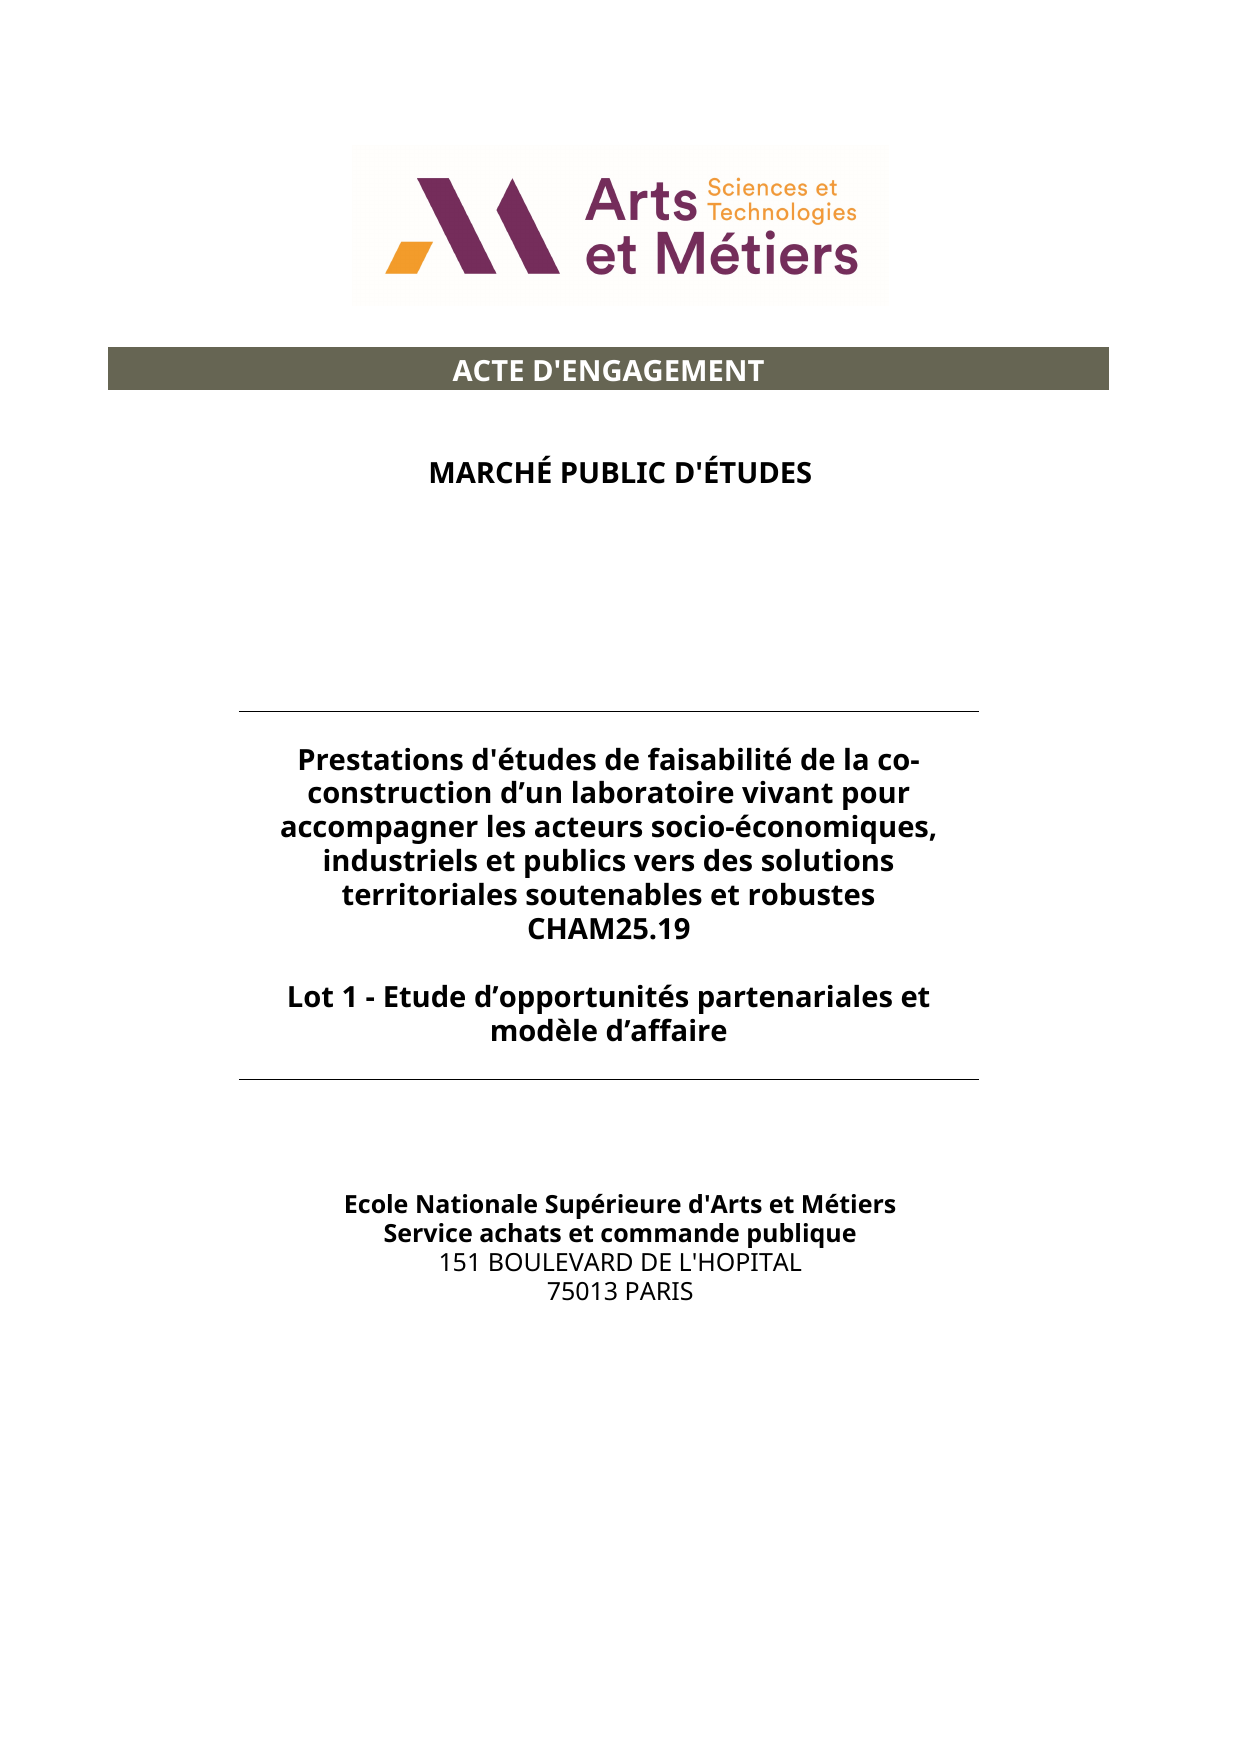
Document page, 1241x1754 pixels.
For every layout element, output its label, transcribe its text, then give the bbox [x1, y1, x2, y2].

picture [352, 145, 889, 306]
table_header ACTE D'ENGAGEMENT [108, 347, 1109, 390]
text 151 BOULEVARD DE L'HOPITAL [119, 1248, 1121, 1278]
text 75013 PARIS [119, 1278, 1121, 1307]
text Service achats et commande publique [119, 1219, 1121, 1248]
text MARCHÉ PUBLIC D'ÉTUDES [119, 452, 1121, 492]
table_header Prestations d'études de faisabilité de la co-construction d’un laboratoire vivant pour accompagner les acteurs socio-économiques, industriels et publics vers des solutions territoriales soutenables et robustes CHAM25.19 Lot 1 - Etude d’opportunités partenariales et modèle d’affaire [239, 712, 978, 1079]
text Ecole Nationale Supérieure d'Arts et Métiers [119, 1190, 1121, 1219]
